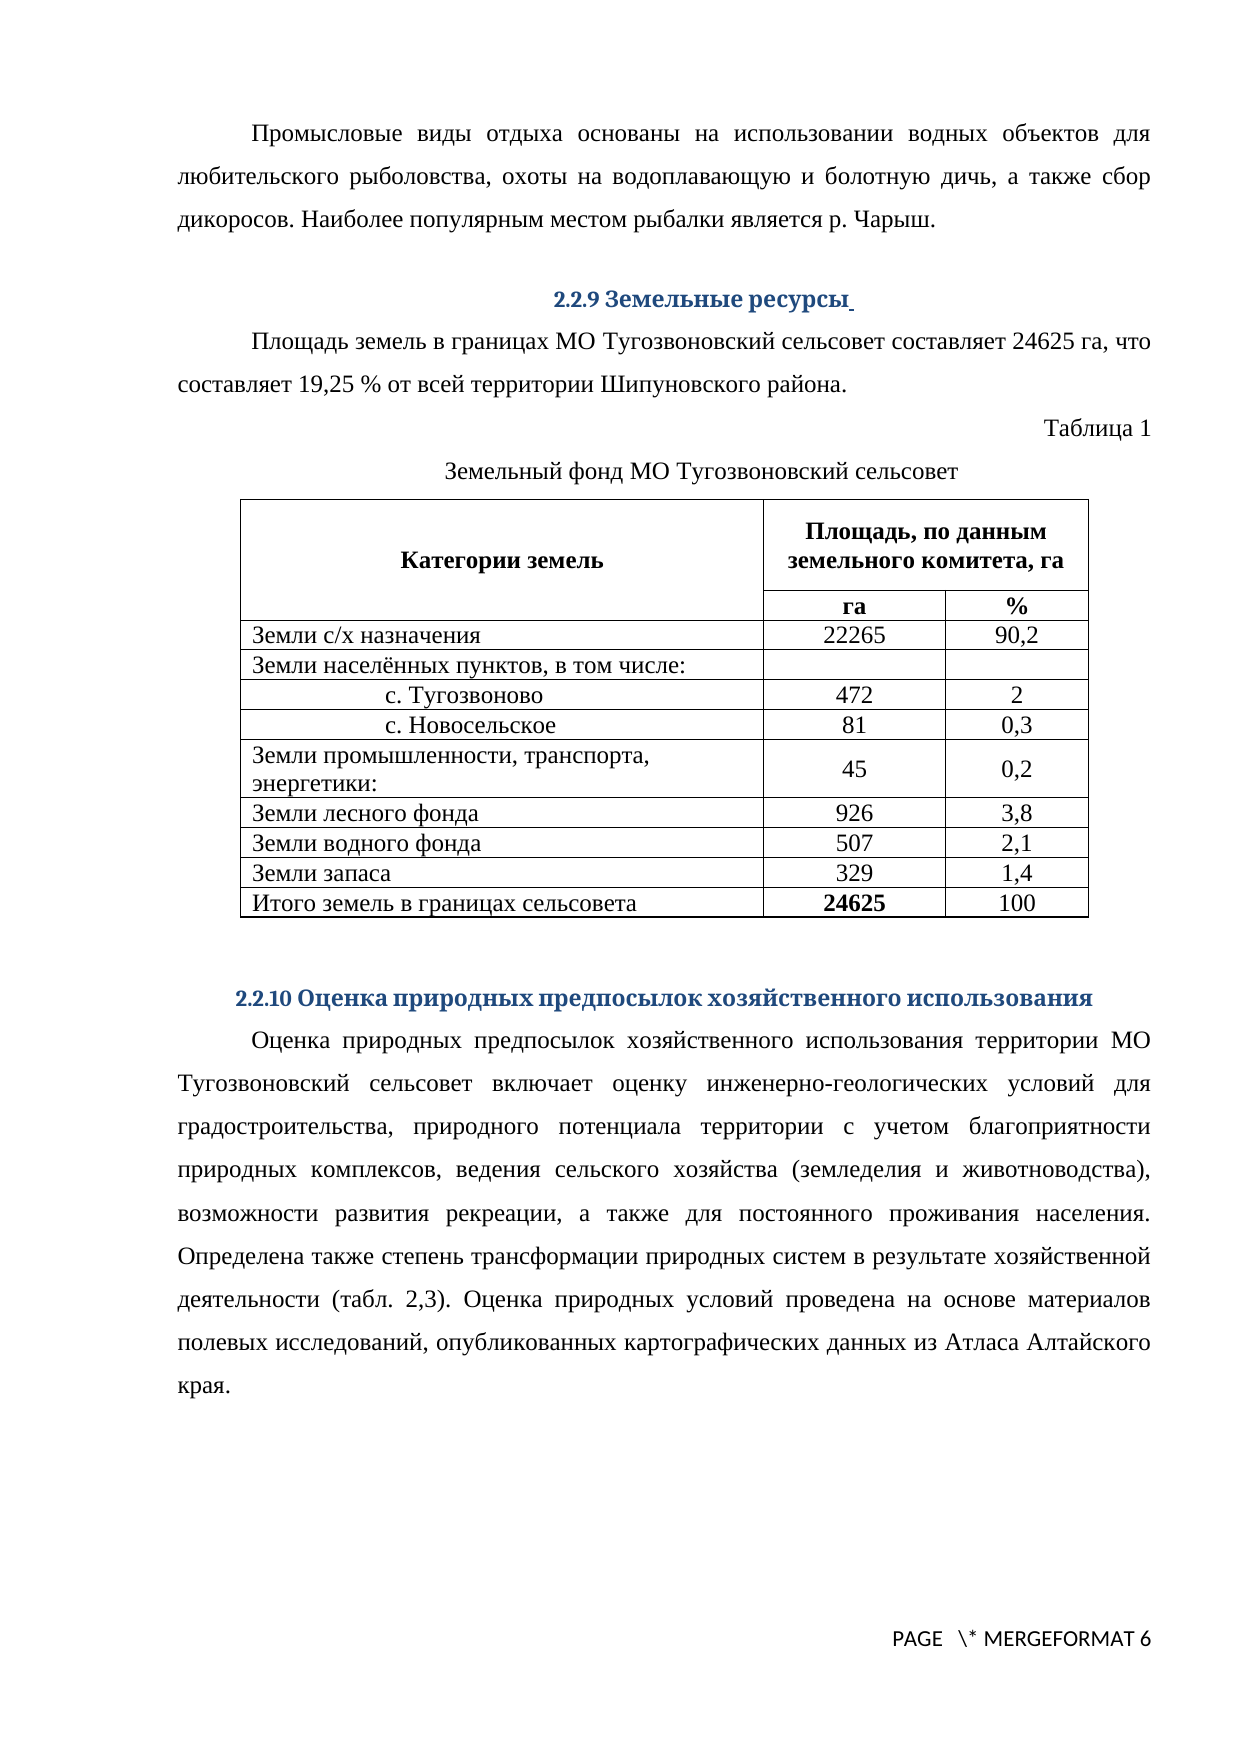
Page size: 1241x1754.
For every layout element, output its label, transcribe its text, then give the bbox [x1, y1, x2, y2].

table_cell 507 [764, 828, 945, 857]
table_cell 90,2 [946, 621, 1088, 649]
text Промысловые виды отдыха основаны на использовании водных объектов для любительского рыболовства, охоты на водоплавающую и болотную дичь, а также сбор дикоросов. Наиболее популярным местом рыбалки является р. Чарыш. [177, 118, 1152, 233]
table_cell 1,4 [946, 858, 1088, 887]
subtitle 2.2.9 Земельные ресурсы [177, 287, 1152, 313]
table_cell 0,2 [946, 740, 1088, 797]
table_cell 926 [764, 798, 945, 827]
table_cell Земли промышленности, транспорта, энергетики: [241, 740, 763, 797]
table_cell 24625 [764, 888, 945, 916]
text Оценка природных предпосылок хозяйственного использования территории МО Тугозвоновский сельсовет включает оценку инженерно-геологических условий для градостроительства, природного потенциала территории с учетом благоприятности природных комплексов, ведения сельского хозяйства (земледелия и животноводства), возможности развития рекреации, а также для постоянного проживания населения. Определена также степень трансформации природных систем в результате хозяйственной деятельности (табл. 2,3). Оценка природных условий проведена на основе материалов полевых исследований, опубликованных картографических данных из Атласа Алтайского края. [177, 1025, 1152, 1399]
table_cell 472 [764, 680, 945, 709]
text Площадь земель в границах МО Тугозвоновский сельсовет составляет 24625 га, что составляет 19,25 % от всей территории Шипуновского района. [177, 326, 1152, 398]
table_cell 2 [946, 680, 1088, 709]
table_header Категории земель [241, 500, 763, 619]
table_cell 100 [946, 888, 1088, 916]
text Земельный фонд МО Тугозвоновский сельсовет [177, 456, 1152, 484]
table_cell га [764, 591, 945, 619]
subtitle 2.2.10 Оценка природных предпосылок хозяйственного использования [177, 986, 1152, 1012]
table_cell 2,1 [946, 828, 1088, 857]
table_cell 3,8 [946, 798, 1088, 827]
table_cell с. Тугозвоново [241, 680, 763, 709]
table_cell Земли населённых пунктов, в том числе: [241, 650, 763, 679]
table_cell Земли водного фонда [241, 828, 763, 857]
table_cell 329 [764, 858, 945, 887]
text Таблица 1 [177, 413, 1152, 441]
table_cell 0,3 [946, 710, 1088, 739]
table_cell [946, 650, 1088, 679]
table_cell Земли лесного фонда [241, 798, 763, 827]
table_header Площадь, по данным земельного комитета, га [764, 500, 1088, 590]
table_cell 81 [764, 710, 945, 739]
table_cell % [946, 591, 1088, 619]
table_cell с. Новосельское [241, 710, 763, 739]
table_cell Земли с/х назначения [241, 621, 763, 649]
table_cell Земли запаса [241, 858, 763, 887]
table_cell [764, 650, 945, 679]
table_cell 22265 [764, 621, 945, 649]
table_cell 45 [764, 740, 945, 797]
table_cell Итого земель в границах сельсовета [241, 888, 763, 916]
